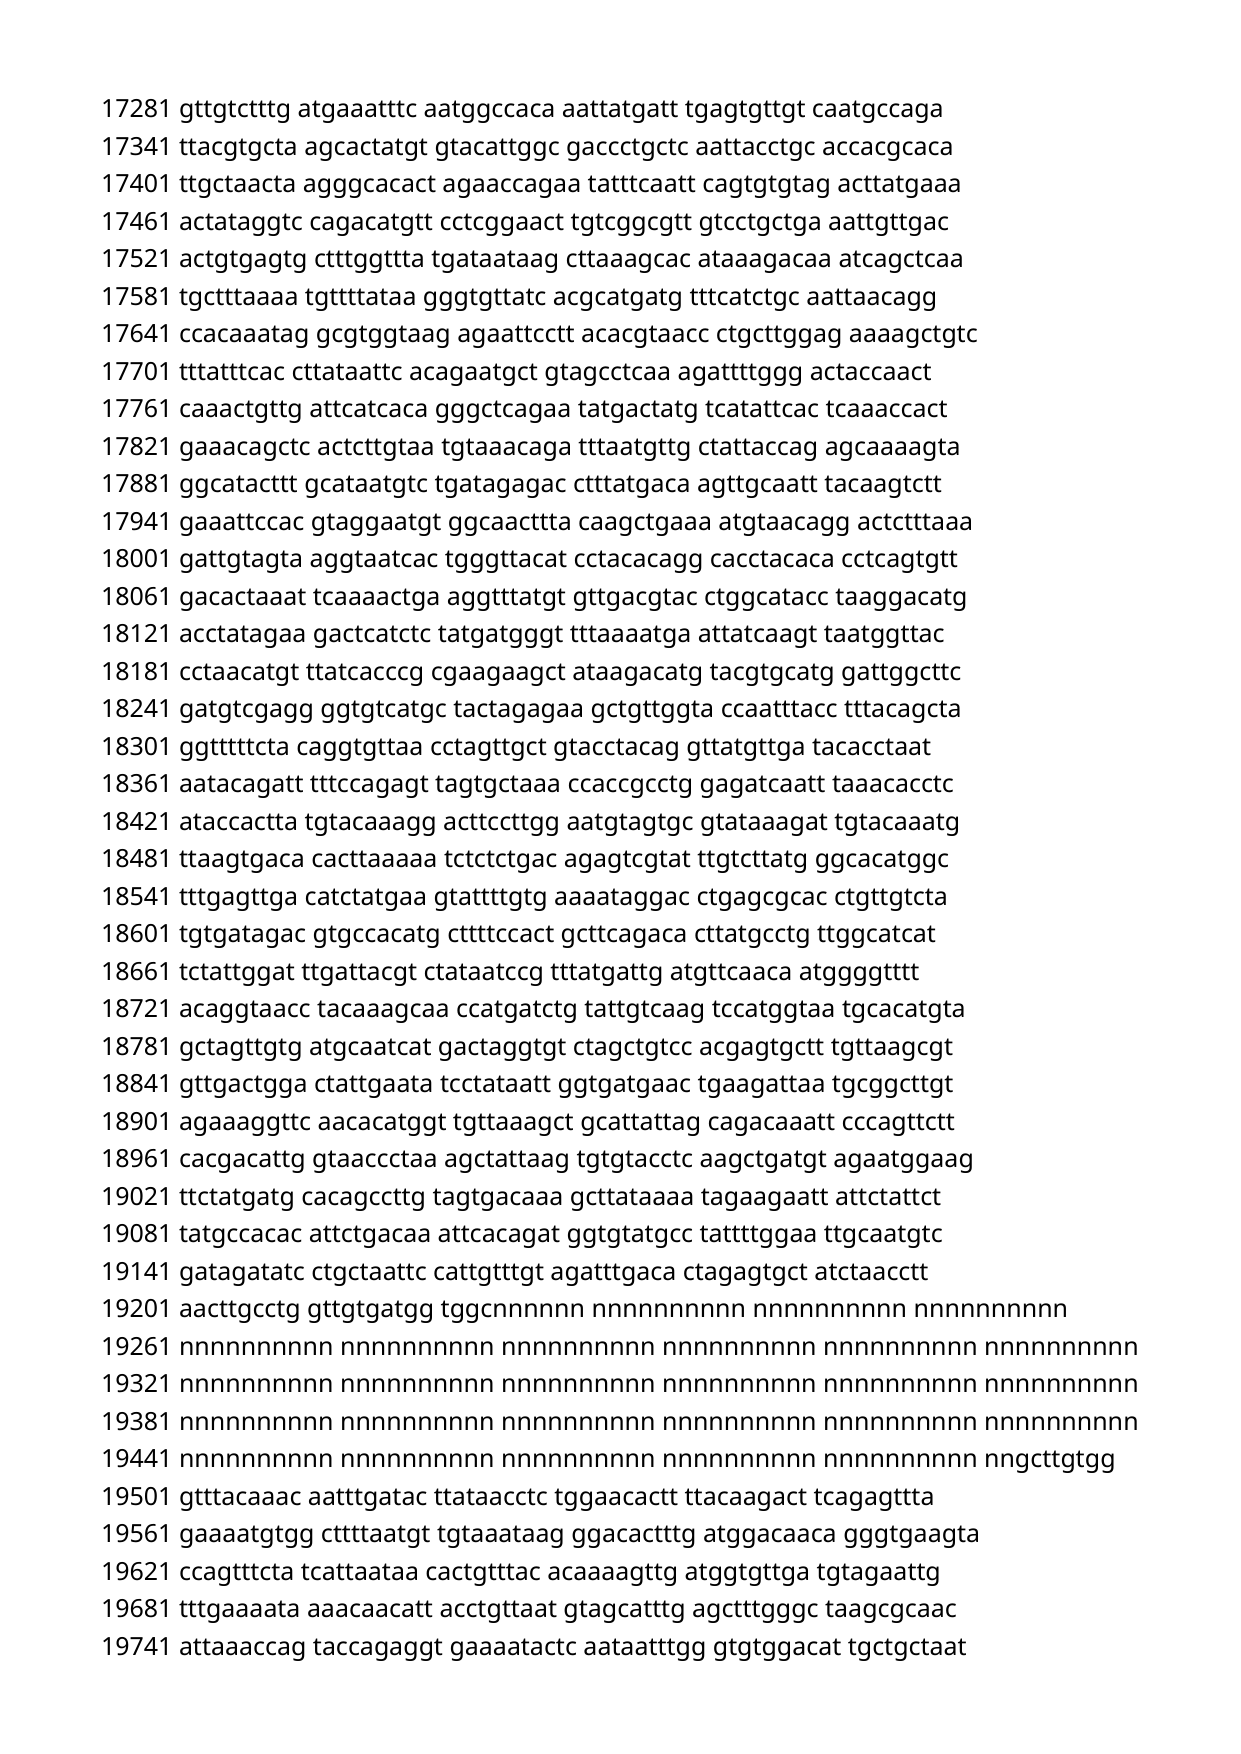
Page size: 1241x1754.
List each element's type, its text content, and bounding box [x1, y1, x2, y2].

text 19681 tttgaaaata aaacaacatt acctgttaat gtagcatttg agctttgggc taagcgcaac [75, 1589, 1165, 1627]
text 18661 tctattggat ttgattacgt ctataatccg tttatgattg atgttcaaca atggggtttt [75, 952, 1165, 989]
text 19261 nnnnnnnnnn nnnnnnnnnn nnnnnnnnnn nnnnnnnnnn nnnnnnnnnn nnnnnnnnnn [75, 1327, 1165, 1364]
text 18541 tttgagttga catctatgaa gtattttgtg aaaataggac ctgagcgcac ctgttgtcta [75, 877, 1165, 914]
text 18601 tgtgatagac gtgccacatg cttttccact gcttcagaca cttatgcctg ttggcatcat [75, 914, 1165, 952]
text 19561 gaaaatgtgg cttttaatgt tgtaaataag ggacactttg atggacaaca gggtgaagta [75, 1514, 1165, 1552]
text 18241 gatgtcgagg ggtgtcatgc tactagagaa gctgttggta ccaatttacc tttacagcta [75, 689, 1165, 727]
text 17941 gaaattccac gtaggaatgt ggcaacttta caagctgaaa atgtaacagg actctttaaa [75, 502, 1165, 539]
text 18001 gattgtagta aggtaatcac tgggttacat cctacacagg cacctacaca cctcagtgtt [75, 539, 1165, 577]
text 17521 actgtgagtg ctttggttta tgataataag cttaaagcac ataaagacaa atcagctcaa [75, 239, 1165, 277]
text 18301 ggtttttcta caggtgttaa cctagttgct gtacctacag gttatgttga tacacctaat [75, 727, 1165, 764]
text 17761 caaactgttg attcatcaca gggctcagaa tatgactatg tcatattcac tcaaaccact [75, 389, 1165, 427]
text 18841 gttgactgga ctattgaata tcctataatt ggtgatgaac tgaagattaa tgcggcttgt [75, 1064, 1165, 1102]
text 18181 cctaacatgt ttatcacccg cgaagaagct ataagacatg tacgtgcatg gattggcttc [75, 652, 1165, 689]
text 18061 gacactaaat tcaaaactga aggtttatgt gttgacgtac ctggcatacc taaggacatg [75, 577, 1165, 614]
text 17581 tgctttaaaa tgttttataa gggtgttatc acgcatgatg tttcatctgc aattaacagg [75, 277, 1165, 314]
text 18121 acctatagaa gactcatctc tatgatgggt tttaaaatga attatcaagt taatggttac [75, 614, 1165, 652]
text 19081 tatgccacac attctgacaa attcacagat ggtgtatgcc tattttggaa ttgcaatgtc [75, 1214, 1165, 1252]
text 19741 attaaaccag taccagaggt gaaaatactc aataatttgg gtgtggacat tgctgctaat [75, 1627, 1165, 1664]
text 18901 agaaaggttc aacacatggt tgttaaagct gcattattag cagacaaatt cccagttctt [75, 1102, 1165, 1139]
text 17821 gaaacagctc actcttgtaa tgtaaacaga tttaatgttg ctattaccag agcaaaagta [75, 427, 1165, 464]
text 17701 tttatttcac cttataattc acagaatgct gtagcctcaa agattttggg actaccaact [75, 352, 1165, 389]
text 18721 acaggtaacc tacaaagcaa ccatgatctg tattgtcaag tccatggtaa tgcacatgta [75, 989, 1165, 1027]
text 18481 ttaagtgaca cacttaaaaa tctctctgac agagtcgtat ttgtcttatg ggcacatggc [75, 839, 1165, 877]
text 17641 ccacaaatag gcgtggtaag agaattcctt acacgtaacc ctgcttggag aaaagctgtc [75, 314, 1165, 352]
text 19621 ccagtttcta tcattaataa cactgtttac acaaaagttg atggtgttga tgtagaattg [75, 1552, 1165, 1589]
text 17401 ttgctaacta agggcacact agaaccagaa tatttcaatt cagtgtgtag acttatgaaa [75, 164, 1165, 202]
text 17341 ttacgtgcta agcactatgt gtacattggc gaccctgctc aattacctgc accacgcaca [75, 127, 1165, 164]
text 19441 nnnnnnnnnn nnnnnnnnnn nnnnnnnnnn nnnnnnnnnn nnnnnnnnnn nngcttgtgg [75, 1439, 1165, 1477]
text 17281 gttgtctttg atgaaatttc aatggccaca aattatgatt tgagtgttgt caatgccaga [75, 89, 1165, 127]
text 19321 nnnnnnnnnn nnnnnnnnnn nnnnnnnnnn nnnnnnnnnn nnnnnnnnnn nnnnnnnnnn [75, 1364, 1165, 1402]
text 19201 aacttgcctg gttgtgatgg tggcnnnnnn nnnnnnnnnn nnnnnnnnnn nnnnnnnnnn [75, 1289, 1165, 1327]
text 19021 ttctatgatg cacagccttg tagtgacaaa gcttataaaa tagaagaatt attctattct [75, 1177, 1165, 1214]
text 19141 gatagatatc ctgctaattc cattgtttgt agatttgaca ctagagtgct atctaacctt [75, 1252, 1165, 1289]
text 19381 nnnnnnnnnn nnnnnnnnnn nnnnnnnnnn nnnnnnnnnn nnnnnnnnnn nnnnnnnnnn [75, 1402, 1165, 1439]
text 18421 ataccactta tgtacaaagg acttccttgg aatgtagtgc gtataaagat tgtacaaatg [75, 802, 1165, 839]
text 18361 aatacagatt tttccagagt tagtgctaaa ccaccgcctg gagatcaatt taaacacctc [75, 764, 1165, 802]
text 19501 gtttacaaac aatttgatac ttataacctc tggaacactt ttacaagact tcagagttta [75, 1477, 1165, 1514]
text 17881 ggcatacttt gcataatgtc tgatagagac ctttatgaca agttgcaatt tacaagtctt [75, 464, 1165, 502]
text 18781 gctagttgtg atgcaatcat gactaggtgt ctagctgtcc acgagtgctt tgttaagcgt [75, 1027, 1165, 1064]
text 17461 actataggtc cagacatgtt cctcggaact tgtcggcgtt gtcctgctga aattgttgac [75, 202, 1165, 239]
text 18961 cacgacattg gtaaccctaa agctattaag tgtgtacctc aagctgatgt agaatggaag [75, 1139, 1165, 1177]
